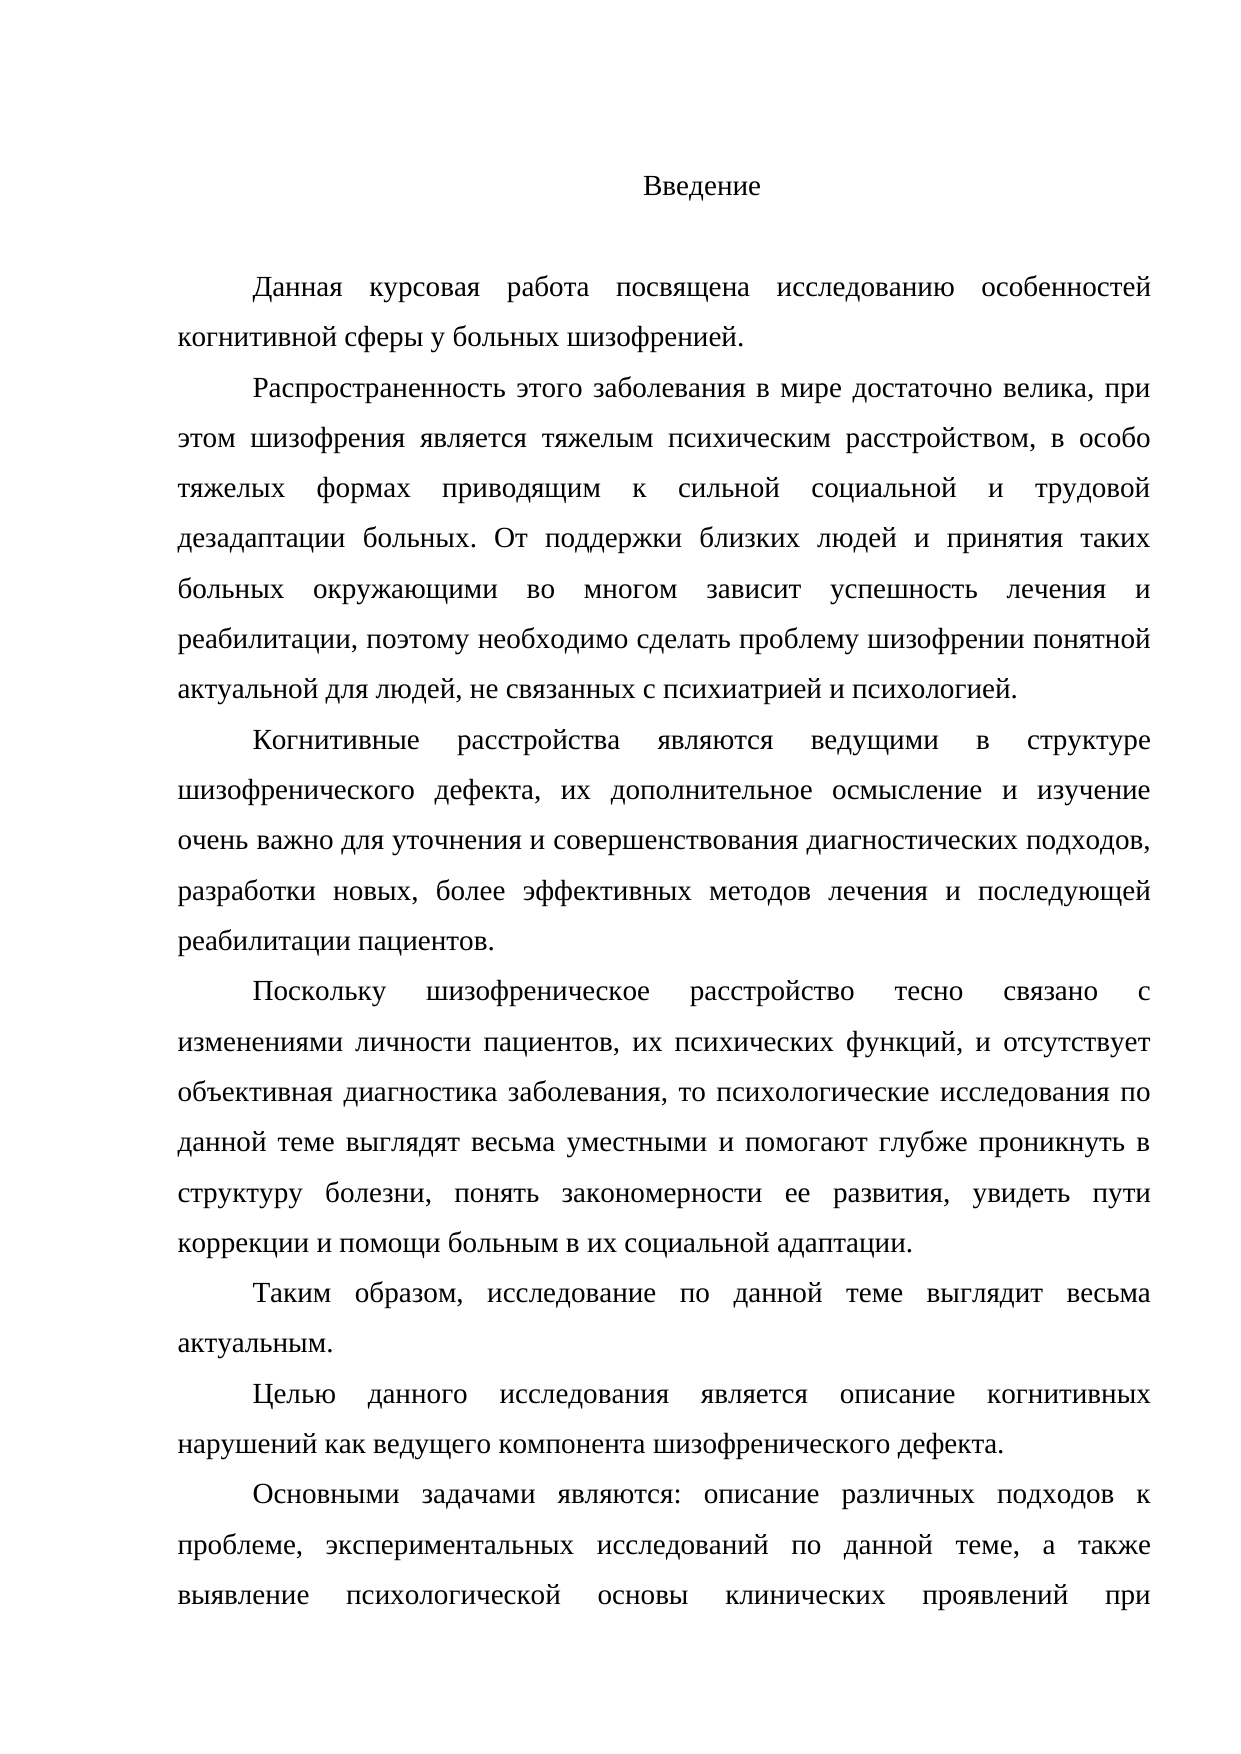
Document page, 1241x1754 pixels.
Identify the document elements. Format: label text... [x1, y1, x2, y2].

text Распространенность этого заболевания в мире достаточно велика, при этом шизофрения является тяжелым психическим расстройством, в особо тяжелых формах приводящим к сильной социальной и трудовой дезадаптации больных. От поддержки близких людей и принятия таких больных окружающими во многом зависит успешность лечения и реабилитации, поэтому необходимо сделать проблему шизофрении понятной актуальной для людей, не связанных с психиатрией и психологией. [177, 370, 1152, 705]
text Данная курсовая работа посвящена исследованию особенностей когнитивной сферы у больных шизофренией. [177, 269, 1152, 353]
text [177, 1477, 1152, 1611]
text Поскольку шизофреническое расстройство тесно связано с изменениями личности пациентов, их психических функций, и отсутствует объективная диагностика заболевания, то психологические исследования по данной теме выглядят весьма уместными и помогают глубже проникнуть в структуру болезни, понять закономерности ее развития, увидеть пути коррекции и помощи больным в их социальной адаптации. [177, 973, 1152, 1258]
text Целью данного исследования является описание когнитивных нарушений как ведущего компонента шизофренического дефекта. [177, 1376, 1152, 1460]
text Таким образом, исследование по данной теме выглядит весьма актуальным. [177, 1275, 1152, 1359]
text Когнитивные расстройства являются ведущими в структуре шизофренического дефекта, их дополнительное осмысление и изучение очень важно для уточнения и совершенствования диагностических подходов, разработки новых, более эффективных методов лечения и последующей реабилитации пациентов. [177, 722, 1152, 957]
text Введение [177, 168, 1152, 202]
